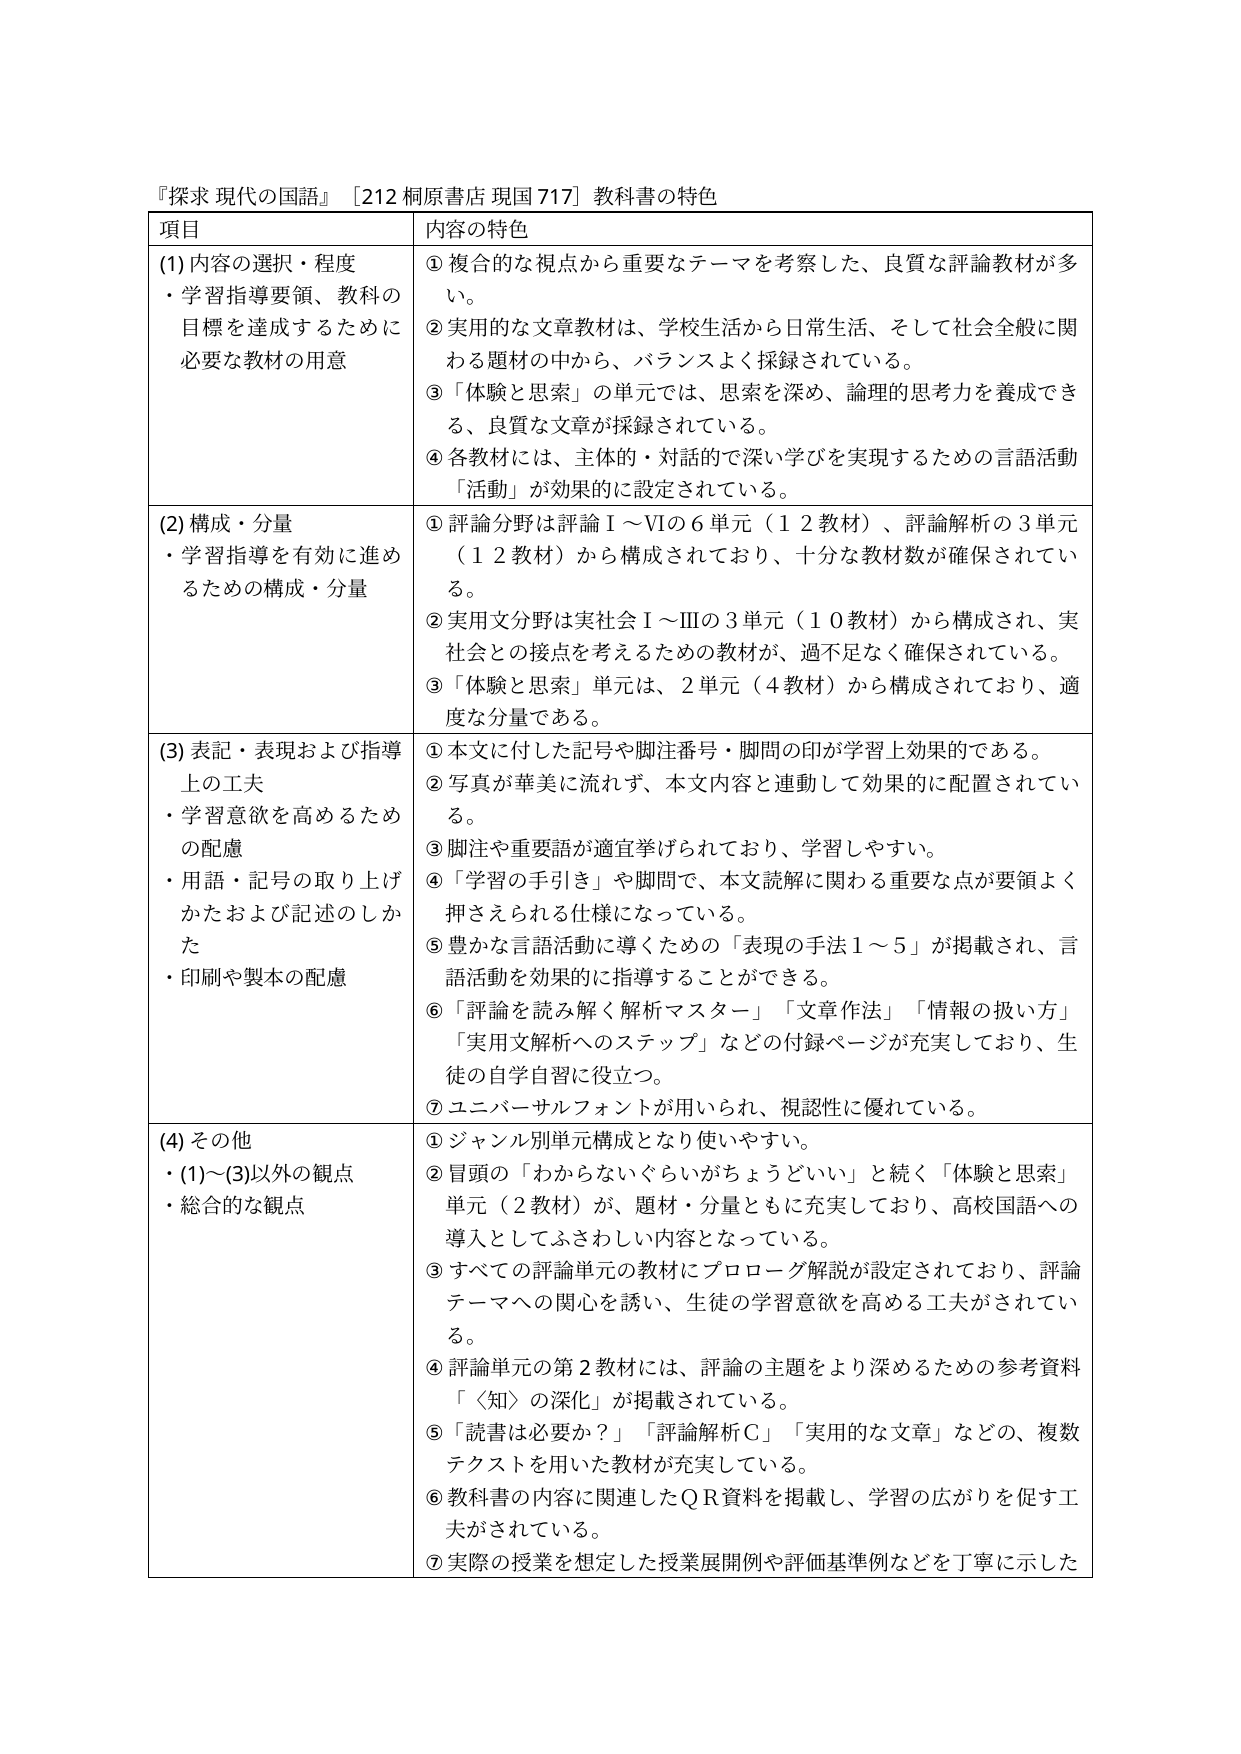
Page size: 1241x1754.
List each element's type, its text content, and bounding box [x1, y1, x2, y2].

table_cell ①複合的な視点から重要なテーマを考察した、良質な評論教材が多い。 ②実用的な文章教材は、学校生活から日常生活、そして社会全般に関わる題材の中から、バランスよく採録されている。 ③「体験と思索」の単元では、思索を深め、論理的思考力を養成できる、良質な文章が採録されている。 ④各教材には、主体的・対話的で深い学びを実現するための言語活動「活動」が効果的に設定されている。 [414, 246, 1092, 505]
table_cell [414, 1124, 1092, 1577]
table_cell (1) 内容の選択・程度 ・学習指導要領、教科の目標を達成するために必要な教材の用意 [149, 246, 413, 505]
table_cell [149, 1124, 413, 1577]
table_cell (3) 表記・表現および指導上の工夫 ・学習意欲を高めるための配慮 ・用語・記号の取り上げかたおよび記述のしかた ・印刷や製本の配慮 [149, 734, 413, 1123]
table_cell ①評論分野は評論Ⅰ～Ⅵの６単元（１２教材）、評論解析の３単元（１２教材）から構成されており、十分な教材数が確保されている。 ②実用文分野は実社会Ⅰ～Ⅲの３単元（１０教材）から構成され、実社会との接点を考えるための教材が、過不足なく確保されている。 ③「体験と思索」単元は、２単元（４教材）から構成されており、適度な分量である。 [414, 506, 1092, 733]
table_cell ①本文に付した記号や脚注番号・脚問の印が学習上効果的である。 ②写真が華美に流れず、本文内容と連動して効果的に配置されている。 ③脚注や重要語が適宜挙げられており、学習しやすい。 ④「学習の手引き」や脚問で、本文読解に関わる重要な点が要領よく押さえられる仕様になっている。 ⑤豊かな言語活動に導くための「表現の手法１～５」が掲載され、言語活動を効果的に指導することができる。 ⑥「評論を読み解く解析マスター」「文章作法」「情報の扱い方」「実用文解析へのステップ」などの付録ページが充実しており、生徒の自学自習に役立つ。 ⑦ユニバーサルフォントが用いられ、視認性に優れている。 [414, 734, 1092, 1123]
table_cell (2) 構成・分量 ・学習指導を有効に進めるための構成・分量 [149, 506, 413, 733]
table_header 内容の特色 [414, 213, 1092, 245]
text 『探求 現代の国語』［212 桐原書店 現国717］教科書の特色 [148, 179, 1092, 211]
table_header 項目 [149, 213, 413, 245]
